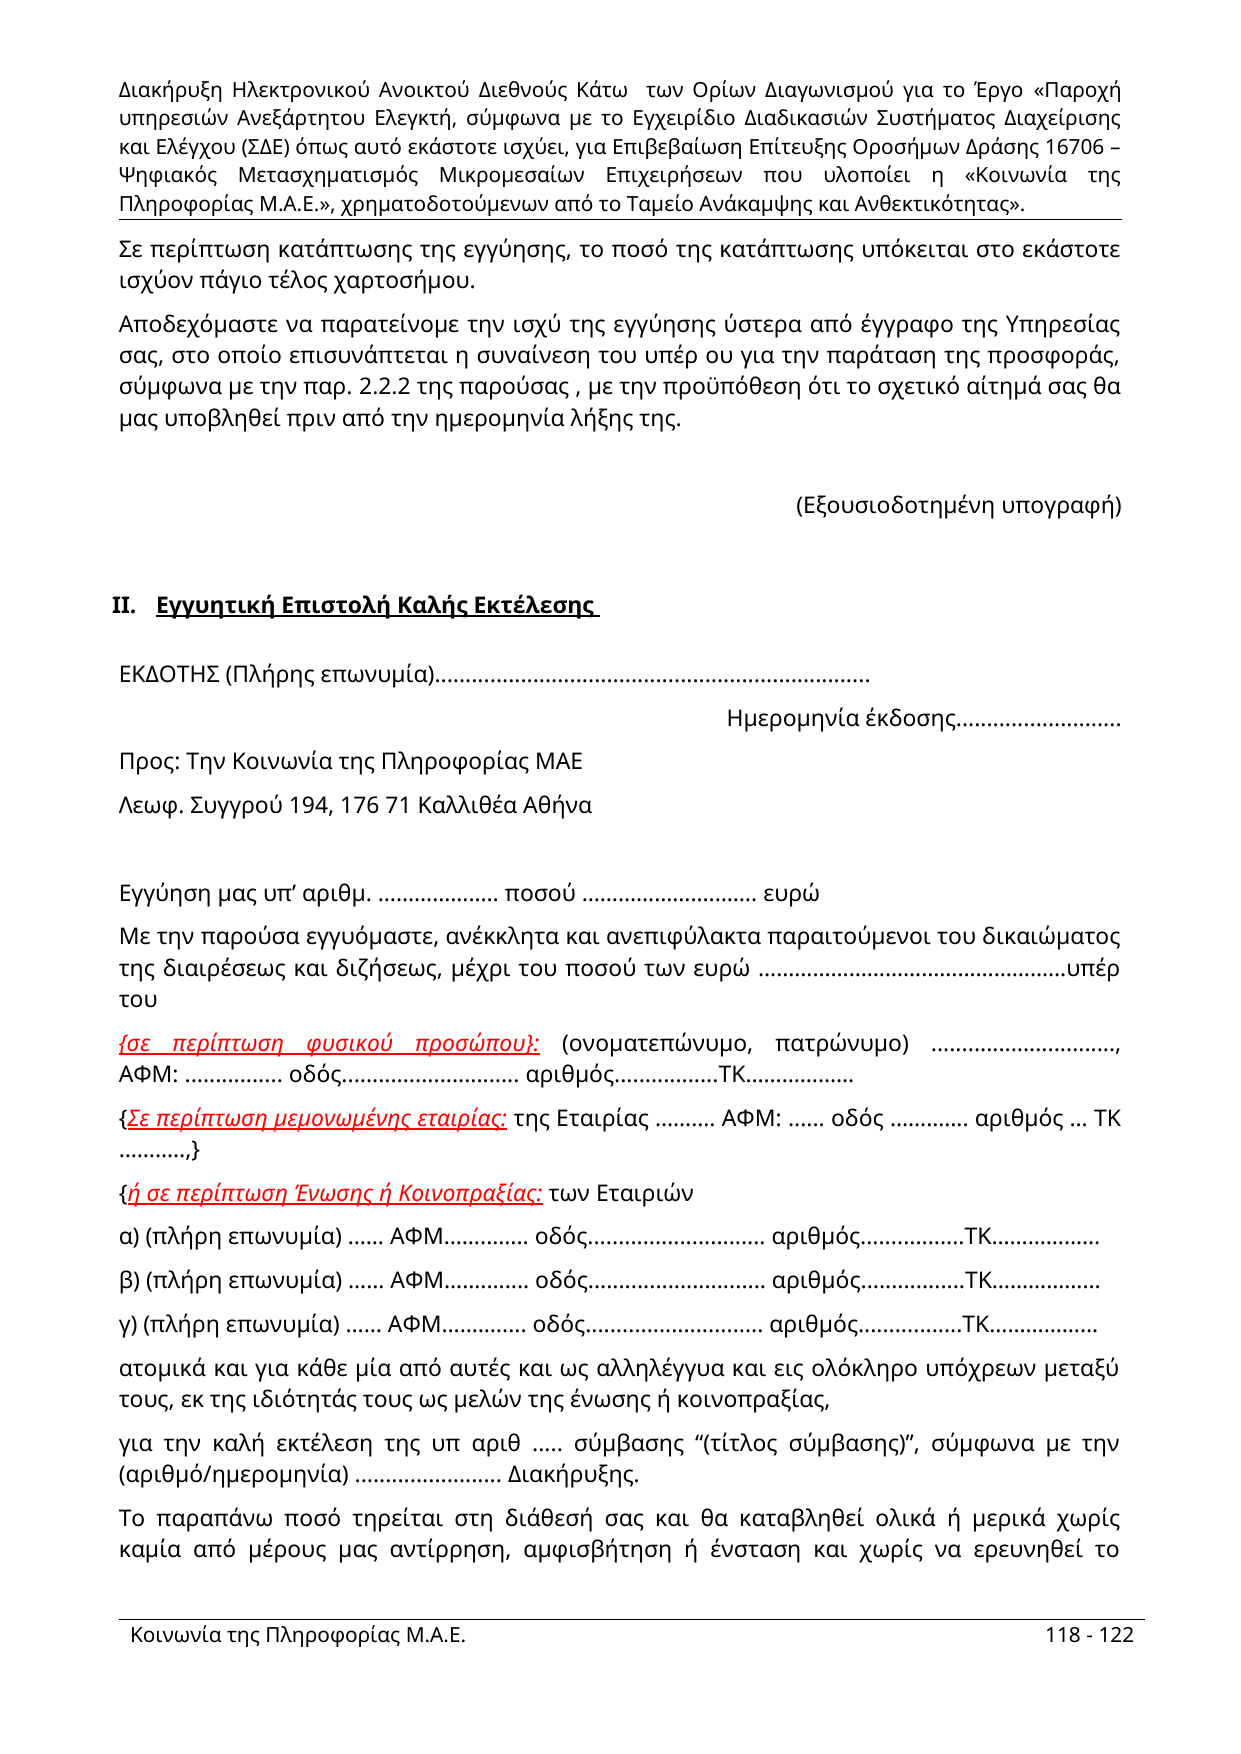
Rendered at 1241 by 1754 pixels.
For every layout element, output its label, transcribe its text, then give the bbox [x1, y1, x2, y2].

text Ημερομηνία έκδοσης........................... [118, 702, 1122, 733]
text Αποδεχόμαστε να παρατείνομε την ισχύ της εγγύησης ύστερα από έγγραφο της Υπηρεσίας σας, στο οποίο επισυνάπτεται η συναίνεση του υπέρ ου για την παράταση της προσφοράς, σύμφωνα με την παρ. 2.2.2 της παρούσας , με την προϋπόθεση ότι το σχετικό αίτημά σας θα μας υποβληθεί πριν από την ημερομηνία λήξης της. [118, 308, 1122, 433]
text ατομικά και για κάθε μία από αυτές και ως αλληλέγγυα και εις ολόκληρο υπόχρεων μεταξύ τους, εκ της ιδιότητάς τους ως μελών της ένωσης ή κοινοπραξίας, [118, 1352, 1122, 1414]
text {ή σε περίπτωση Ένωσης ή Κοινοπραξίας: των Εταιριών [118, 1177, 1122, 1208]
text για την καλή εκτέλεση της υπ αριθ ..... σύμβασης “(τίτλος σύμβασης)”, σύμφωνα με την (αριθμό/ημερομηνία) ........................ Διακήρυξης. [118, 1427, 1122, 1489]
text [118, 1502, 1122, 1564]
text Σε περίπτωση κατάπτωσης της εγγύησης, το ποσό της κατάπτωσης υπόκειται στο εκάστοτε ισχύον πάγιο τέλος χαρτοσήμου. [118, 233, 1122, 295]
text {Σε περίπτωση μεμονωμένης εταιρίας: της Εταιρίας ………. ΑΦΜ: ...... οδός …………. αριθμός … ΤΚ ………..,} [118, 1102, 1122, 1164]
text Με την παρούσα εγγυόμαστε, ανέκκλητα και ανεπιφύλακτα παραιτούμενοι του δικαιώματος της διαιρέσεως και διζήσεως, μέχρι του ποσού των ευρώ ……………………………………………υπέρ του [118, 920, 1122, 1014]
text (Εξουσιοδοτημένη υπογραφή) [118, 489, 1122, 520]
text α) (πλήρη επωνυμία) …… ΑΦΜ…….….... οδός............................. αριθμός.................ΤΚ……………… [118, 1220, 1122, 1252]
text β) (πλήρη επωνυμία) …… ΑΦΜ…….….... οδός............................. αριθμός.................ΤΚ……………… [118, 1264, 1122, 1295]
text Προς: Την Κοινωνία της Πληροφορίας ΜΑΕ [118, 745, 1122, 777]
text ΕΚΔΟΤΗΣ (Πλήρης επωνυμία)....................................................................... [118, 658, 1122, 689]
text Εγγύηση μας υπ’ αριθμ. ……………….. ποσού ………………….……. ευρώ [118, 877, 1122, 908]
subtitle Εγγυητική Επιστολή Καλής Εκτέλεσης [136, 589, 1122, 620]
text γ) (πλήρη επωνυμία) …… ΑΦΜ…….….... οδός............................. αριθμός.................ΤΚ……………… [118, 1308, 1122, 1339]
text Λεωφ. Συγγρού 194, 176 71 Καλλιθέα Αθήνα [118, 789, 1122, 820]
text {σε περίπτωση φυσικού προσώπου}: (ονοματεπώνυμο, πατρώνυμο) .............................., ΑΦΜ: ................ οδός............................. αριθμός.................ΤΚ……………… [118, 1027, 1122, 1089]
